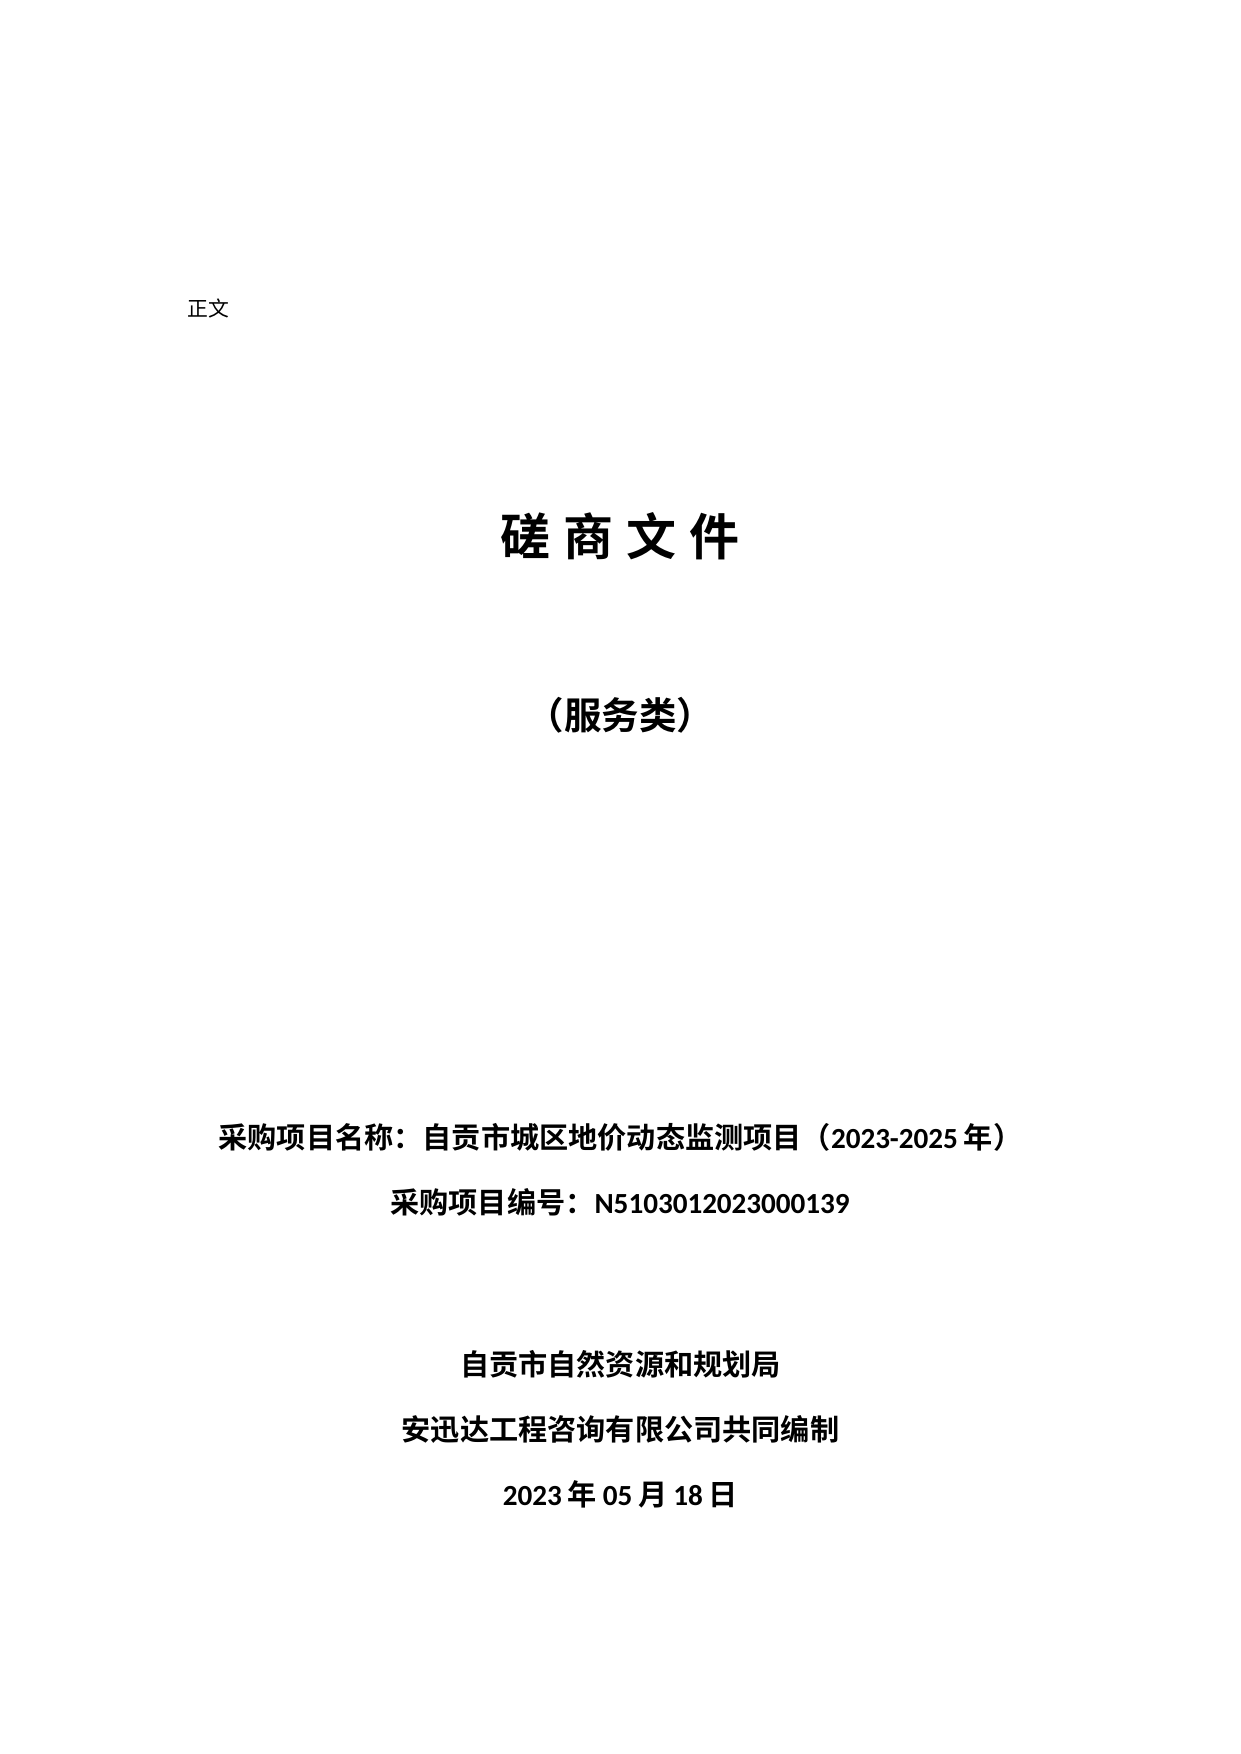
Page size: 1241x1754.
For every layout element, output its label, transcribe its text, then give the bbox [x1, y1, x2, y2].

text 自贡市自然资源和规划局 [187, 1332, 1053, 1397]
text 2023年05月18日 [187, 1462, 1053, 1527]
text 采购项目名称：自贡市城区地价动态监测项目（2023-2025年） [187, 1104, 1053, 1169]
text 采购项目编号：N5103012023000139 [187, 1169, 1053, 1332]
text 安迅达工程咨询有限公司共同编制 [187, 1397, 1053, 1462]
text 磋 商 文 件 [187, 487, 1053, 682]
text 正文 [187, 292, 1053, 487]
text （服务类） [187, 682, 1053, 1104]
